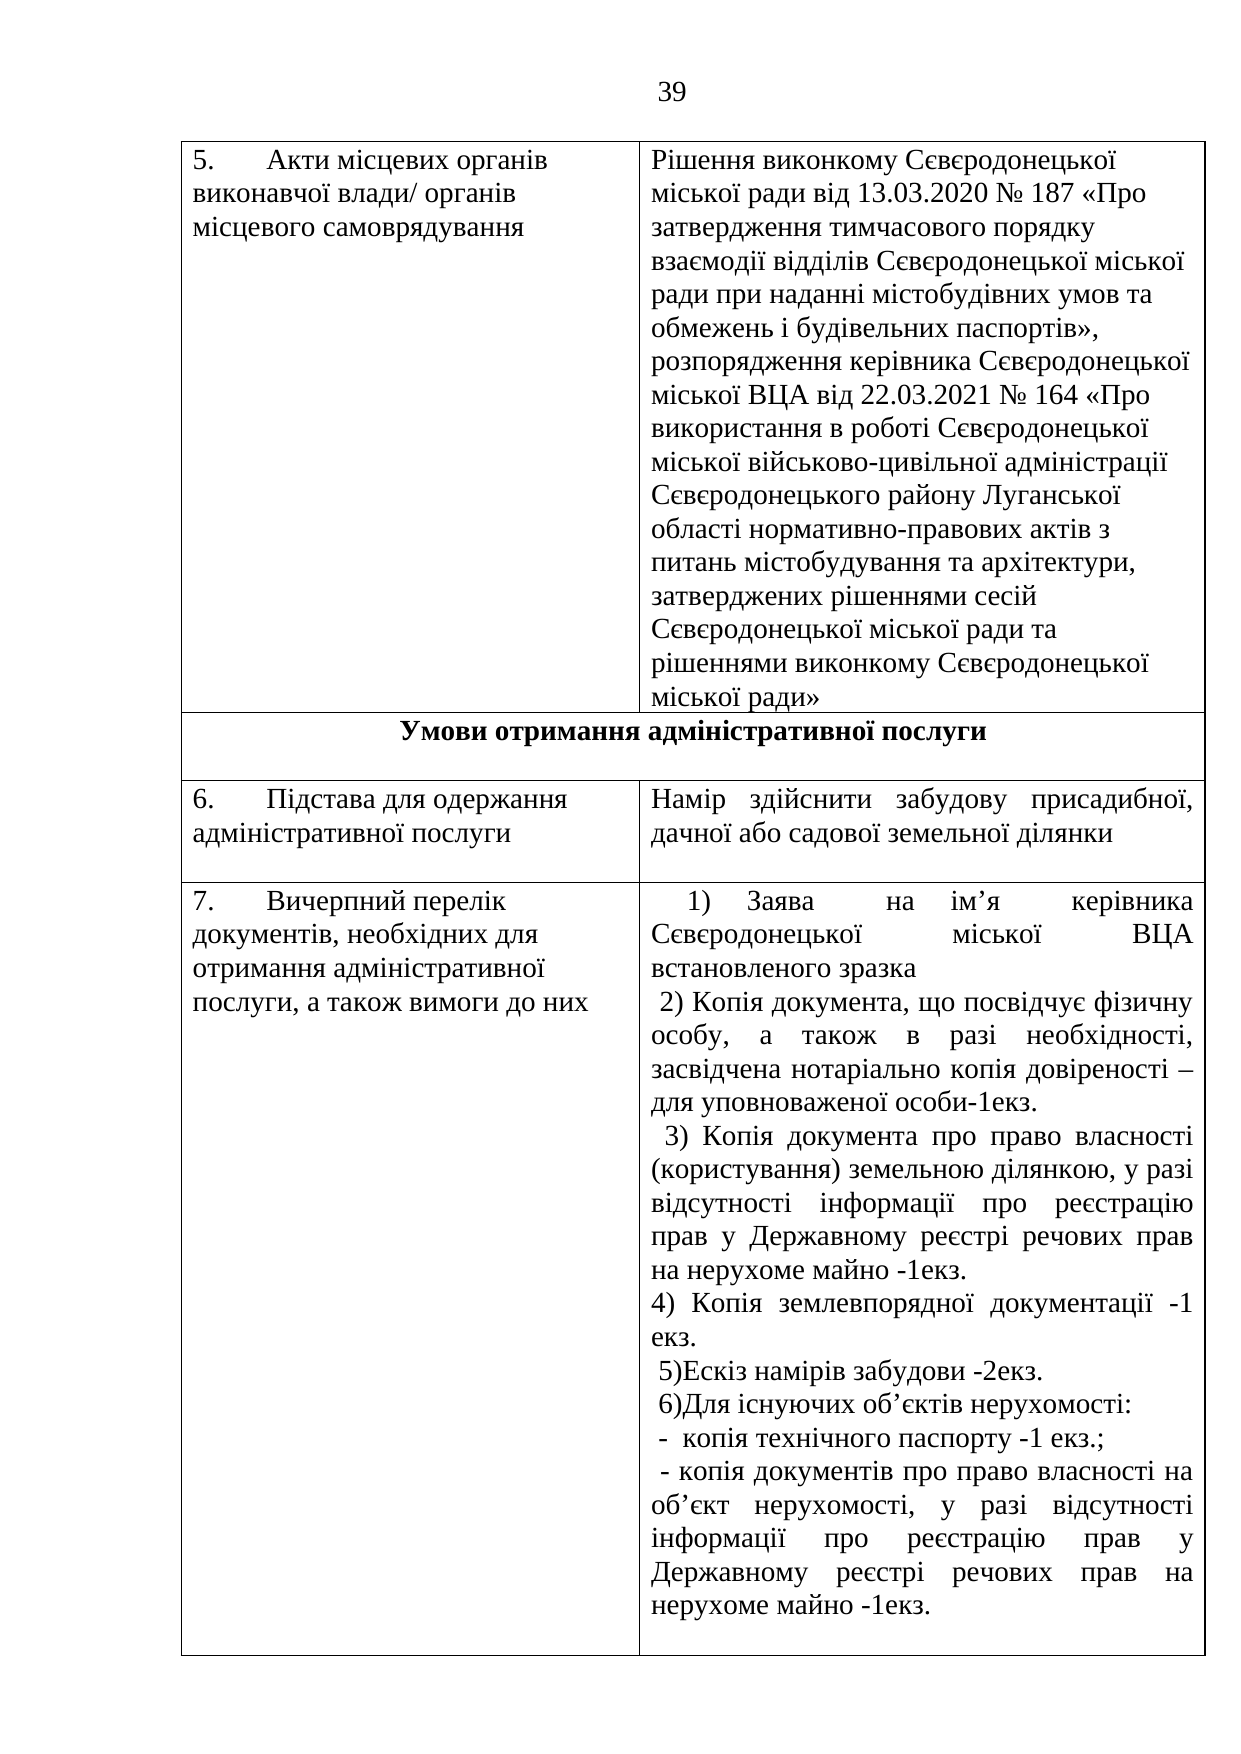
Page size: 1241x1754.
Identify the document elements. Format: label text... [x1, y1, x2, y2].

table_cell Умови отримання адміністративної послуги [182, 713, 1204, 780]
table_cell 5. Акти місцевих органів виконавчої влади/ органів місцевого самоврядування [182, 142, 639, 712]
table_cell 6. Підстава для одержання адміністративної послуги [182, 781, 639, 882]
table_cell Намір здійснити забудову присадибної, дачної або садової земельної ділянки [640, 781, 1204, 882]
table_cell Рішення виконкому Сєвєродонецької міської ради від 13.03.2020 № 187 «Про затвердження тимчасового порядку взаємодії відділів Сєвєродонецької міської ради при наданні містобудівних умов та обмежень і будівельних паспортів», розпорядження керівника Сєвєродонецької міської ВЦА від 22.03.2021 № 164 «Про використання в роботі Сєвєродонецької міської військово-цивільної адміністрації Сєвєродонецького району Луганської області нормативно-правових актів з питань містобудування та архітектури, затверджених рішеннями сесій Сєвєродонецької міської ради та рішеннями виконкому Сєвєродонецької міської ради» [640, 142, 1204, 712]
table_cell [640, 883, 1204, 1654]
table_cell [182, 883, 639, 1654]
